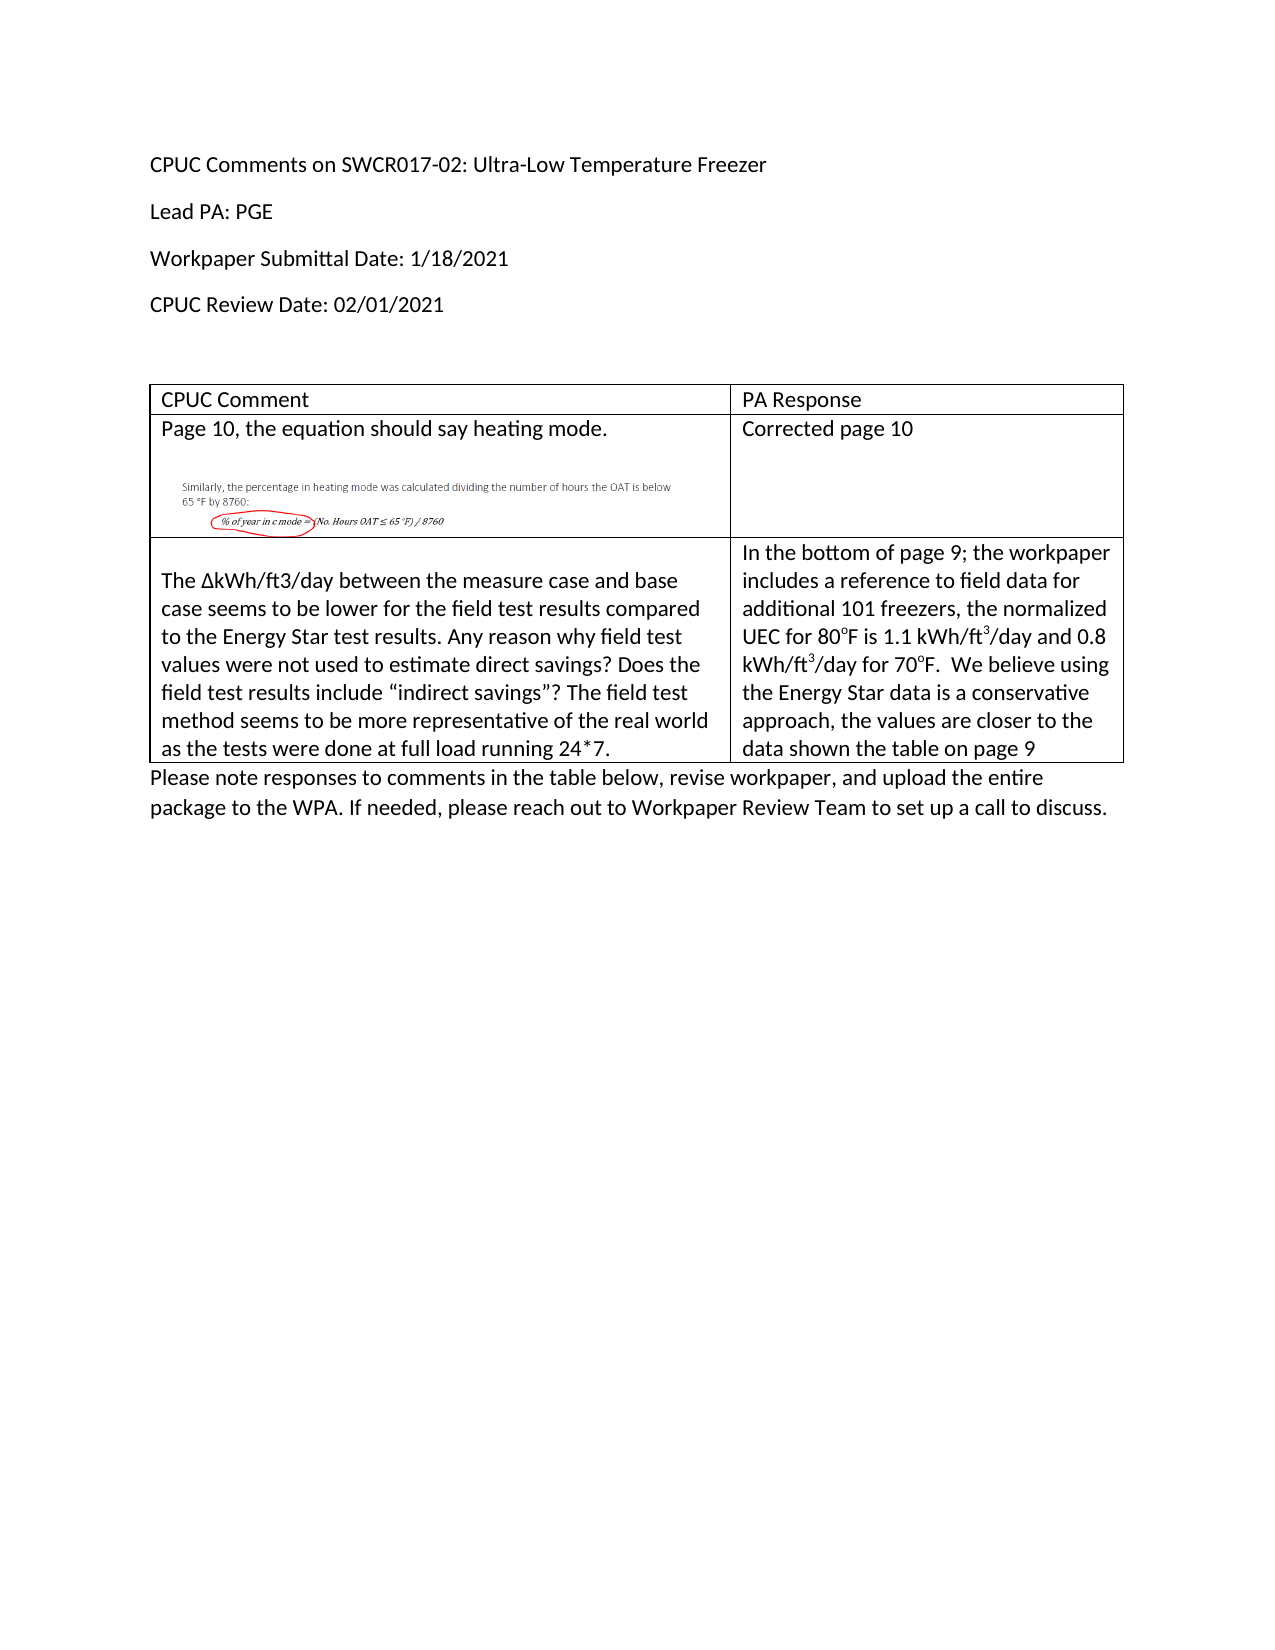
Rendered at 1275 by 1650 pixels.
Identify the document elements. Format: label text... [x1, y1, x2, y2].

table_header CPUC Comment [151, 385, 730, 413]
text CPUC Comments on SWCR017-02: Ultra-Low Temperature Freezer [150, 150, 1125, 178]
table_cell In the bottom of page 9; the workpaper includes a reference to field data for additional 101 freezers, the normalized UEC for 80oF is 1.1 kWh/ft3/day and 0.8 kWh/ft3/day for 70oF. We believe using the Energy Star data is a conservative approach, the values are closer to the data shown the table on page 9 [731, 538, 1123, 762]
text Workpaper Submittal Date: 1/18/2021 [150, 244, 1125, 272]
table_cell The ΔkWh/ft3/day between the measure case and base case seems to be lower for the field test results compared to the Energy Star test results. Any reason why field test values were not used to estimate direct savings? Does the field test results include “indirect savings”? The field test method seems to be more representative of the real world as the tests were done at full load running 24*7. [151, 538, 730, 762]
text Please note responses to comments in the table below, revise workpaper, and upload the entire package to the WPA. If needed, please reach out to Workpaper Review Team to set up a call to discuss. [150, 763, 1125, 821]
table_header PA Response [731, 385, 1123, 413]
text Lead PA: PGE [150, 197, 1125, 225]
table_cell Page 10, the equation should say heating mode. [151, 415, 730, 537]
table_cell Corrected page 10 [731, 415, 1123, 537]
picture [161, 470, 729, 537]
text CPUC Review Date: 02/01/2021 [150, 291, 1125, 319]
